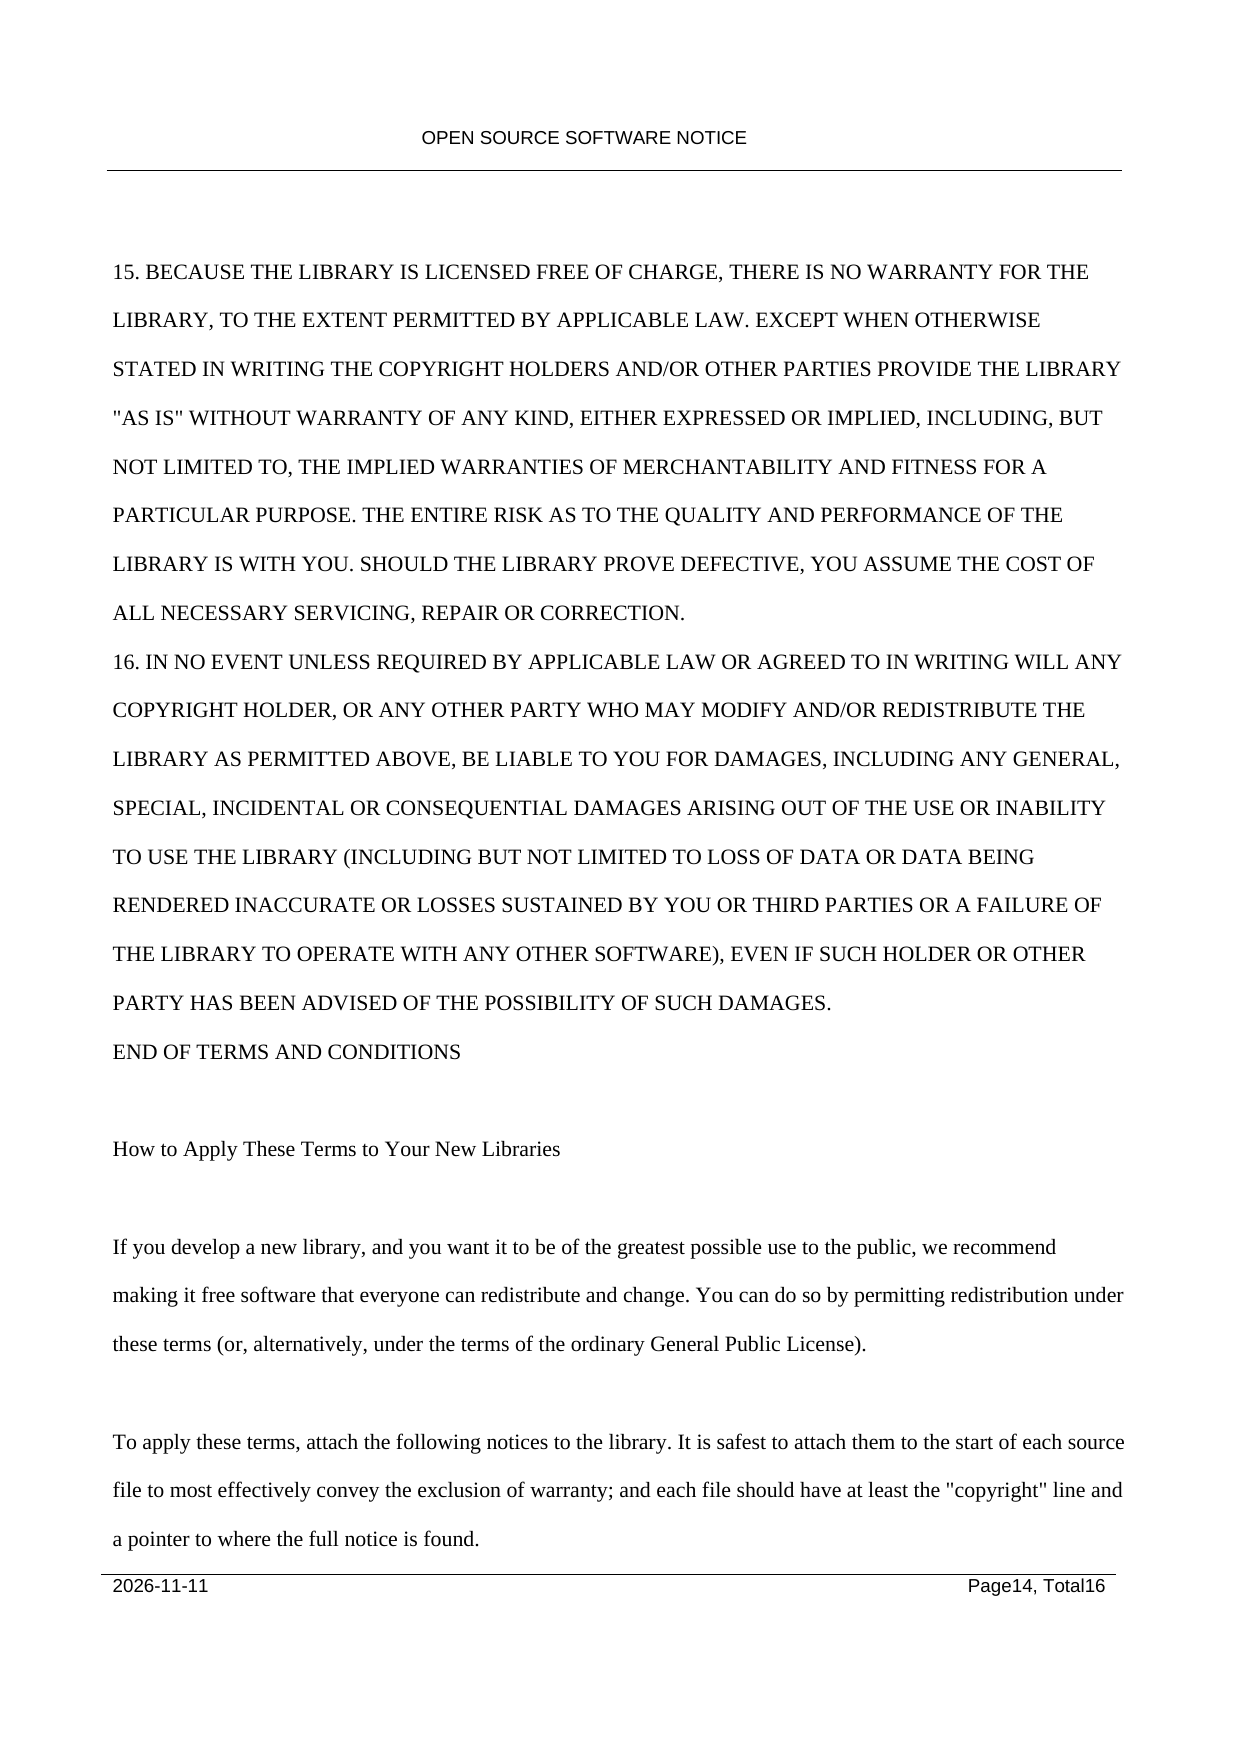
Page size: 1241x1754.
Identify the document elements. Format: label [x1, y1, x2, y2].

text [112, 206, 1128, 1555]
